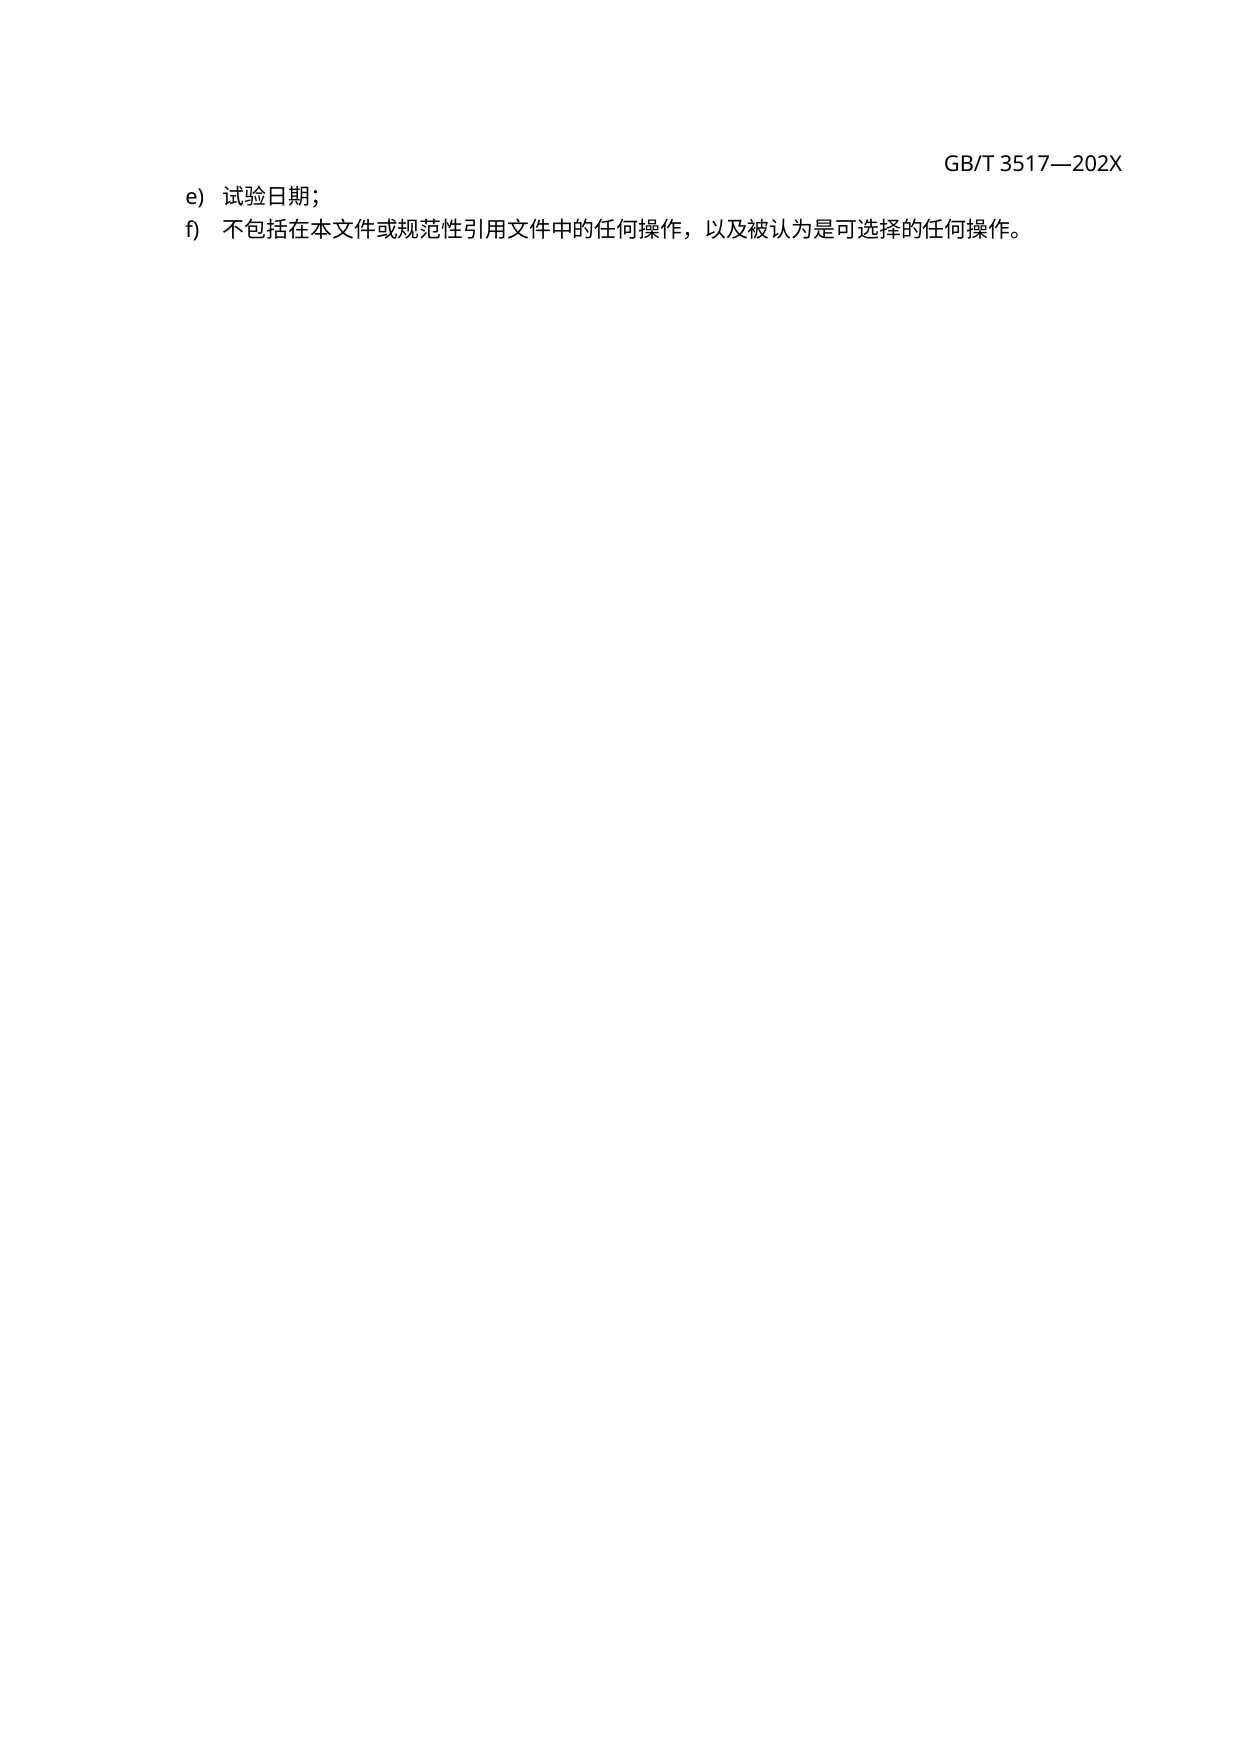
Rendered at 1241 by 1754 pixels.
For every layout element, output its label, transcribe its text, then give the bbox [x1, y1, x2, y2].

list 不包括在本文件或规范性引用文件中的任何操作，以及被认为是可选择的任何操作。 [185, 211, 1122, 244]
list 试验日期； [185, 179, 1122, 211]
